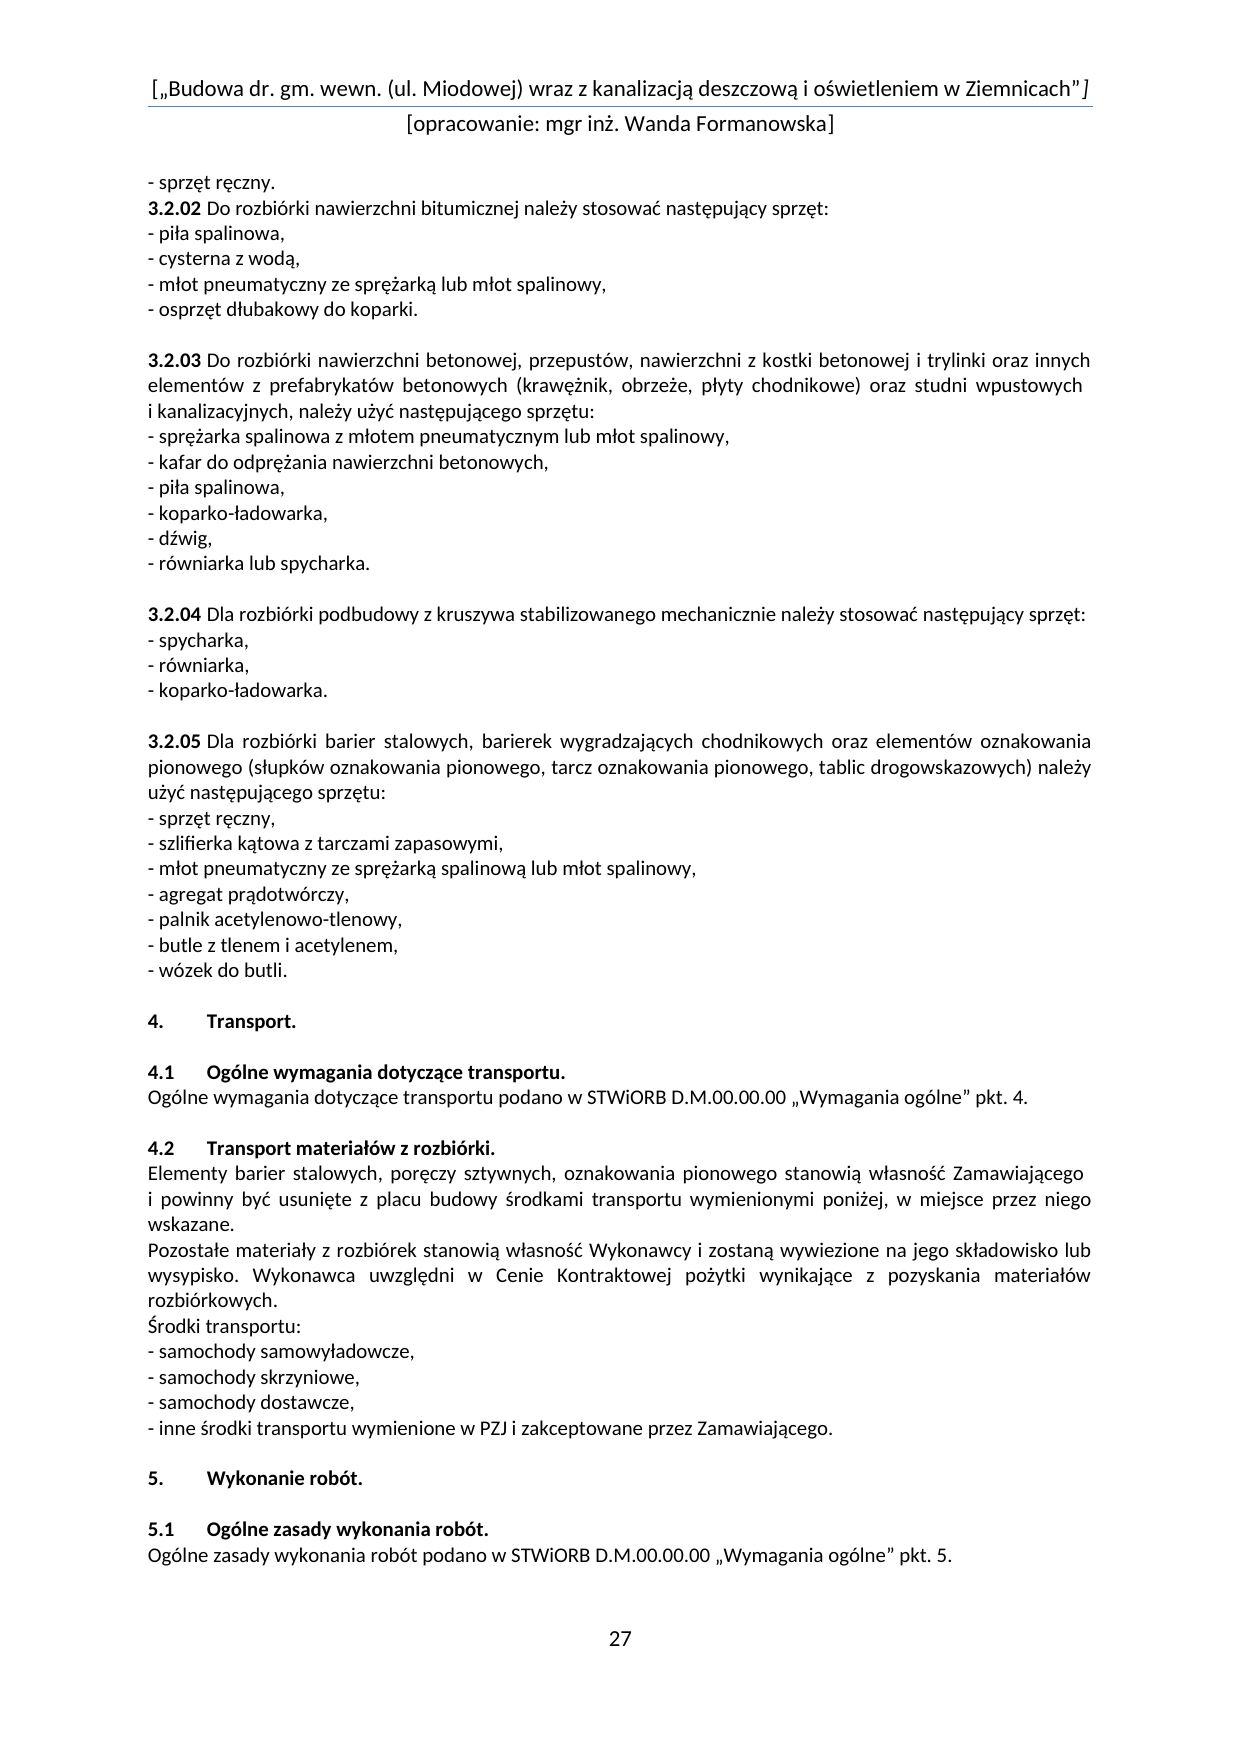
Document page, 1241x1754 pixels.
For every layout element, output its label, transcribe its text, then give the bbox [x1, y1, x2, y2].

list - inne środki transportu wymienione w PZJ i zakceptowane przez Zamawiającego. [148, 1415, 1093, 1440]
text 3.2.04 Dla rozbiórki podbudowy z kruszywa stabilizowanego mechanicznie należy stosować następujący sprzęt: [148, 601, 1093, 627]
list - równiarka, [148, 652, 1093, 678]
list 3.2.05 Dla rozbiórki barier stalowych, barierek wygradzających chodnikowych oraz elementów oznakowania pionowego (słupków oznakowania pionowego, tarcz oznakowania pionowego, tablic drogowskazowych) należy użyć następującego sprzętu: [148, 728, 1093, 805]
list Transport. [148, 1008, 1093, 1033]
text - samochody skrzyniowe, [148, 1364, 1093, 1389]
text - samochody samowyładowcze, [148, 1338, 1093, 1364]
list - cysterna z wodą, [148, 246, 1093, 271]
list - młot pneumatyczny ze sprężarką spalinową lub młot spalinowy, [148, 856, 1093, 881]
text Środki transportu: [148, 1313, 1093, 1338]
text - samochody dostawcze, [148, 1389, 1093, 1415]
list Ogólne zasady wykonania robót podano w STWiORB D.M.00.00.00 „Wymagania ogólne” pkt. 5. [148, 1542, 1093, 1567]
list - osprzęt dłubakowy do koparki. [148, 296, 1093, 322]
list - wózek do butli. [148, 957, 1093, 983]
list - kafar do odprężania nawierzchni betonowych, [148, 449, 1093, 474]
list - sprzęt ręczny, [148, 805, 1093, 830]
list 3.2.02 Do rozbiórki nawierzchni bitumicznej należy stosować następujący sprzęt: [148, 195, 1093, 220]
list - butle z tlenem i acetylenem, [148, 932, 1093, 957]
list - dźwig, [148, 525, 1093, 551]
text Elementy barier stalowych, poręczy sztywnych, oznakowania pionowego stanowią własność Zamawiającego i powinny być usunięte z placu budowy środkami transportu wymienionymi poniżej, w miejsce przez niego wskazane. [148, 1161, 1093, 1237]
list - koparko-ładowarka, [148, 500, 1093, 525]
list - piła spalinowa, [148, 474, 1093, 500]
list - piła spalinowa, [148, 220, 1093, 246]
list - równiarka lub spycharka. [148, 551, 1093, 576]
list 4.2 Transport materiałów z rozbiórki. [148, 1135, 1093, 1161]
list - młot pneumatyczny ze sprężarką lub młot spalinowy, [148, 271, 1093, 296]
list - sprężarka spalinowa z młotem pneumatycznym lub młot spalinowy, [148, 423, 1093, 449]
list - szlifierka kątowa z tarczami zapasowymi, [148, 830, 1093, 856]
list - koparko-ładowarka. [148, 678, 1093, 703]
list - agregat prądotwórczy, [148, 881, 1093, 906]
list 4.1 Ogólne wymagania dotyczące transportu. [148, 1059, 1093, 1084]
list Wykonanie robót. [148, 1466, 1093, 1491]
list - palnik acetylenowo-tlenowy, [148, 906, 1093, 932]
text 3.2.03 Do rozbiórki nawierzchni betonowej, przepustów, nawierzchni z kostki betonowej i trylinki oraz innych elementów z prefabrykatów betonowych (krawężnik, obrzeże, płyty chodnikowe) oraz studni wpustowych i kanalizacyjnych, należy użyć następującego sprzętu: [148, 347, 1093, 423]
list Ogólne wymagania dotyczące transportu podano w STWiORB D.M.00.00.00 „Wymagania ogólne” pkt. 4. [148, 1084, 1093, 1110]
list 5.1 Ogólne zasady wykonania robót. [148, 1516, 1093, 1542]
list - spycharka, [148, 627, 1093, 652]
text Pozostałe materiały z rozbiórek stanowią własność Wykonawcy i zostaną wywiezione na jego składowisko lub wysypisko. Wykonawca uwzględni w Cenie Kontraktowej pożytki wynikające z pozyskania materiałów rozbiórkowych. [148, 1237, 1093, 1313]
list - sprzęt ręczny. [148, 169, 1093, 195]
